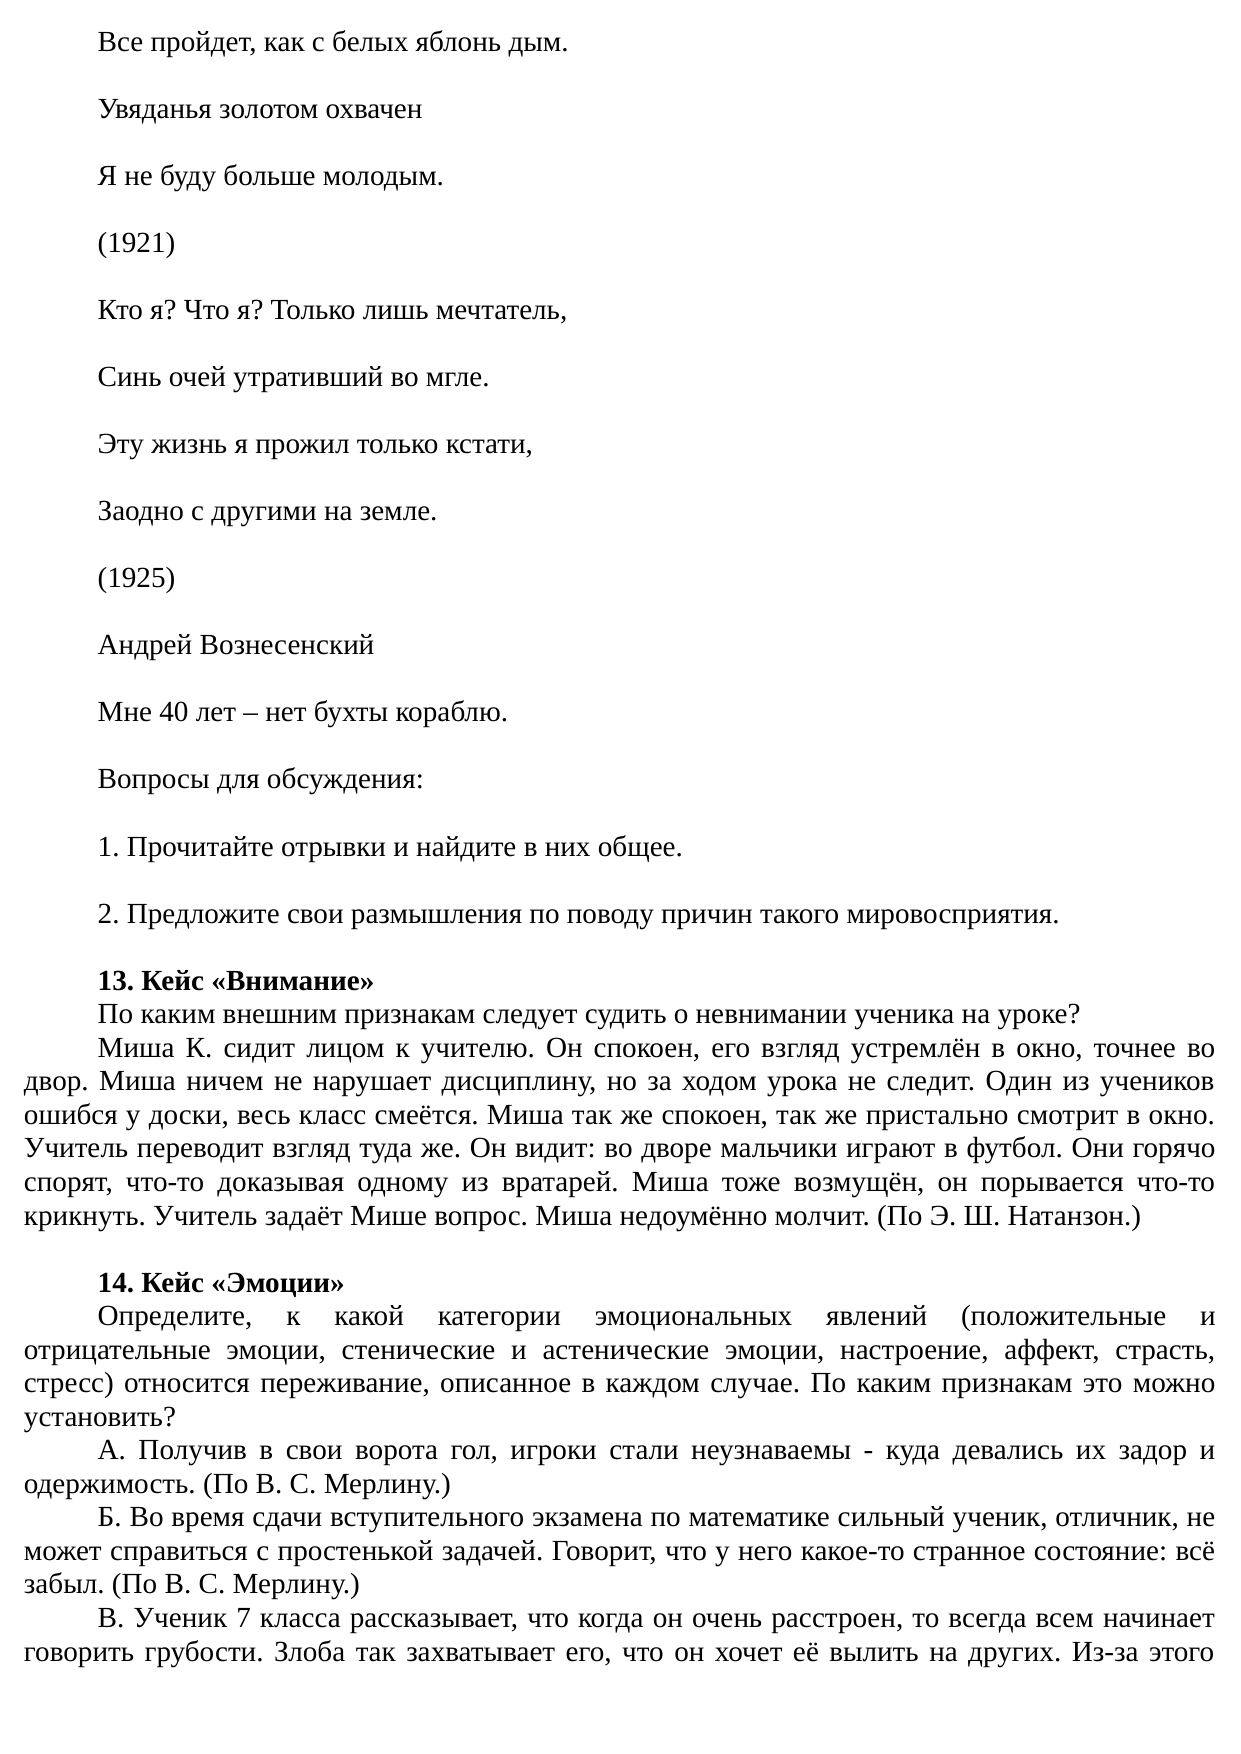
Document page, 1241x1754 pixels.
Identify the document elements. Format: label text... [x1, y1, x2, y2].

text А. Получив в свои ворота гол, игроки стали неузнаваемы - куда девались их задор и одержимость. (По В. С. Мерлину.) [24, 1432, 1217, 1499]
text Миша К. сидит лицом к учителю. Он спокоен, его взгляд устремлён в окно, точнее во двор. Миша ничем не нарушает дисциплину, но за ходом урока не следит. Один из учеников ошибся у доски, весь класс смеётся. Миша так же спокоен, так же пристально смотрит в окно. Учитель переводит взгляд туда же. Он видит: во дворе мальчики играют в футбол. Они горячо спорят, что-то доказывая одному из вратарей. Миша тоже возмущён, он порывается что-то крикнуть. Учитель задаёт Мише вопрос. Миша недоумённо молчит. (По Э. Ш. Натанзон.) [24, 1030, 1217, 1231]
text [24, 1600, 1217, 1667]
text Кто я? Что я? Только лишь мечтатель, [24, 292, 1217, 326]
text Эту жизнь я прожил только кстати, [24, 426, 1217, 460]
text Синь очей утративший во мгле. [24, 359, 1217, 393]
text 13. Кейс «Внимание» [24, 963, 1217, 996]
text 1. Прочитайте отрывки и найдите в них общее. [24, 829, 1217, 862]
text Вопросы для обсуждения: [24, 762, 1217, 795]
text (1925) [24, 560, 1217, 594]
text 2. Предложите свои размышления по поводу причин такого мировосприятия. [24, 896, 1217, 929]
text Все пройдет, как с белых яблонь дым. [24, 24, 1217, 57]
text Увяданья золотом охвачен [24, 91, 1217, 124]
text (1921) [24, 225, 1217, 258]
text Б. Во время сдачи вступительного экзамена по математике сильный ученик, отличник, не может справиться с простенькой задачей. Говорит, что у него какое-то странное состояние: всё забыл. (По В. С. Мерлину.) [24, 1499, 1217, 1600]
text Я не буду больше молодым. [24, 158, 1217, 191]
text По каким внешним признакам следует судить о невнимании ученика на уроке? [24, 996, 1217, 1030]
text Определите, к какой категории эмоциональных явлений (положительные и отрицательные эмоции, стенические и астенические эмоции, настроение, аффект, страсть, стресс) относится переживание, описанное в каждом случае. По каким признакам это можно установить? [24, 1298, 1217, 1432]
text Андрей Вознесенский [24, 627, 1217, 661]
text 14. Кейс «Эмоции» [24, 1265, 1217, 1298]
text Заодно с другими на земле. [24, 493, 1217, 527]
text Мне 40 лет – нет бухты кораблю. [24, 694, 1217, 728]
